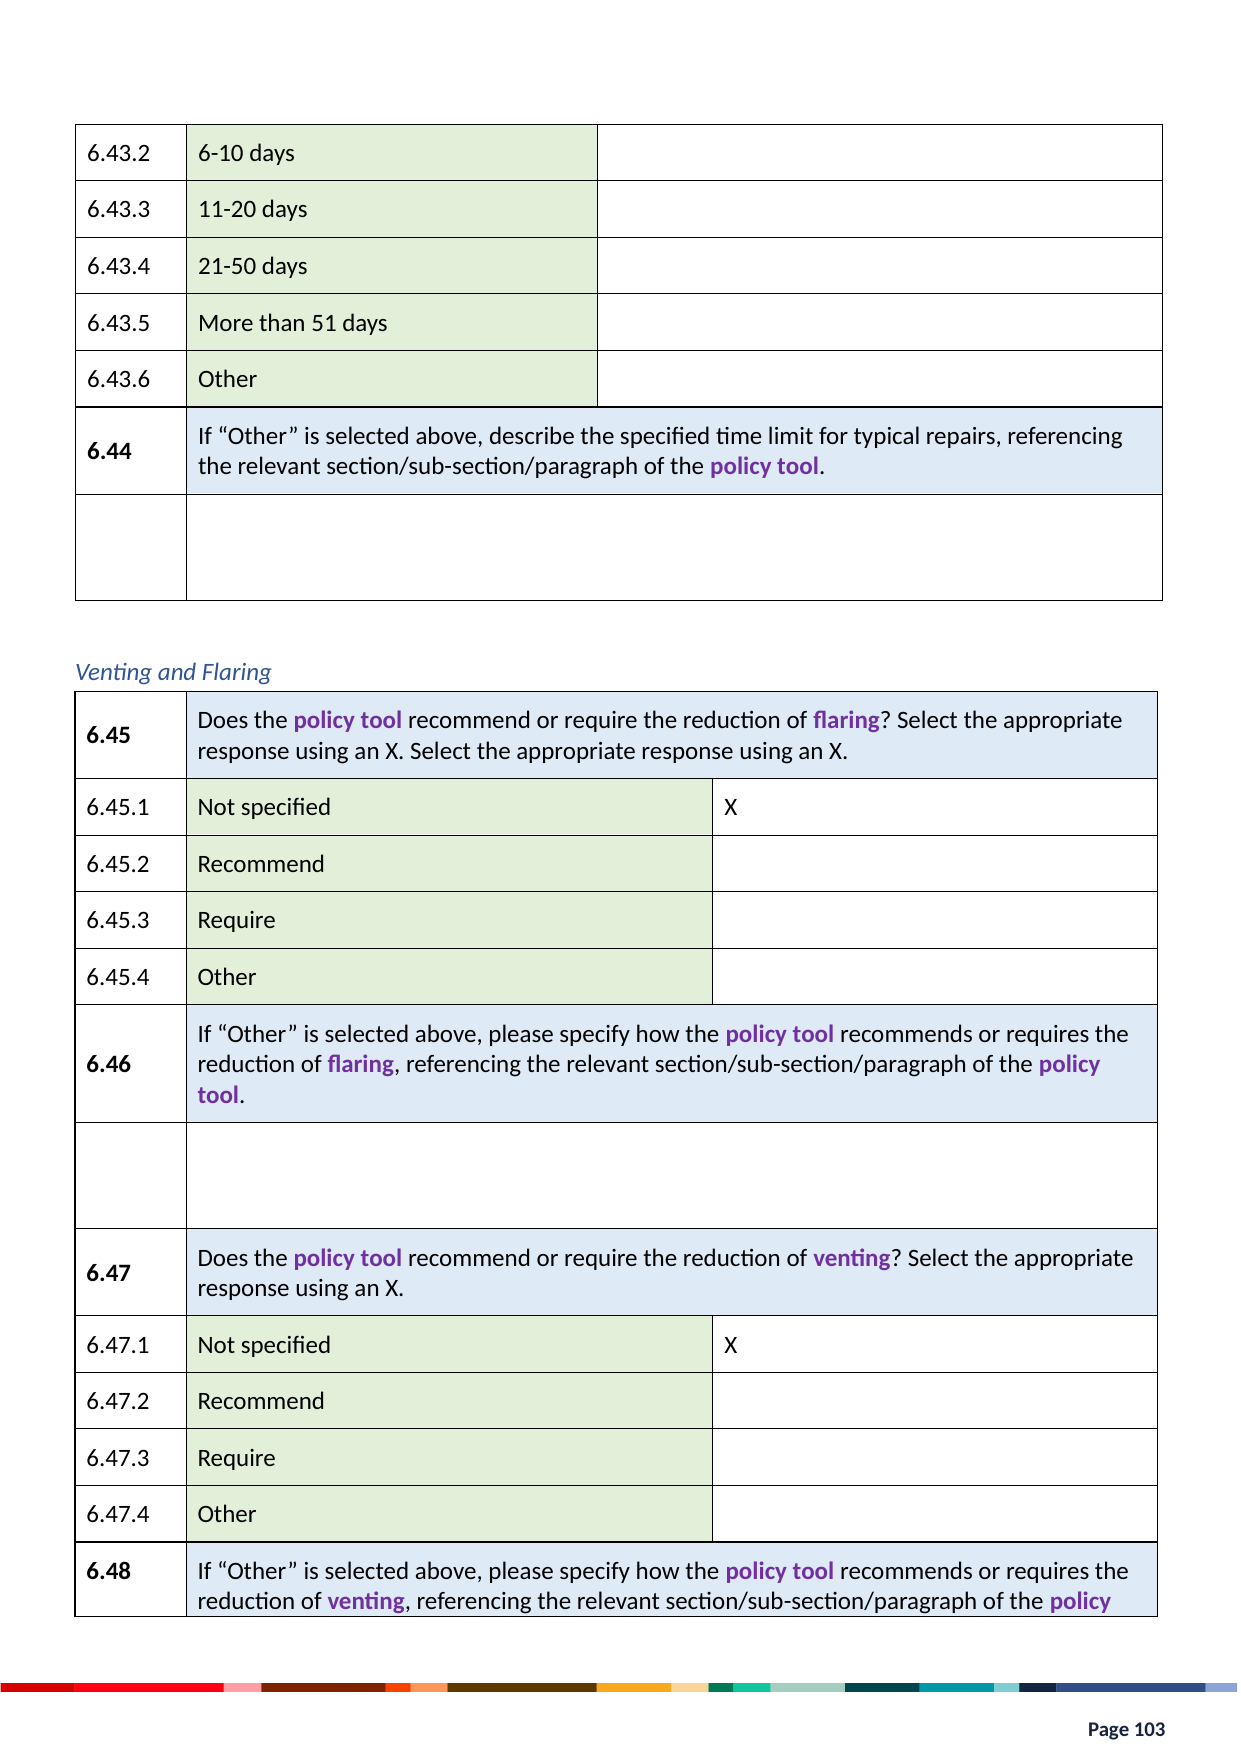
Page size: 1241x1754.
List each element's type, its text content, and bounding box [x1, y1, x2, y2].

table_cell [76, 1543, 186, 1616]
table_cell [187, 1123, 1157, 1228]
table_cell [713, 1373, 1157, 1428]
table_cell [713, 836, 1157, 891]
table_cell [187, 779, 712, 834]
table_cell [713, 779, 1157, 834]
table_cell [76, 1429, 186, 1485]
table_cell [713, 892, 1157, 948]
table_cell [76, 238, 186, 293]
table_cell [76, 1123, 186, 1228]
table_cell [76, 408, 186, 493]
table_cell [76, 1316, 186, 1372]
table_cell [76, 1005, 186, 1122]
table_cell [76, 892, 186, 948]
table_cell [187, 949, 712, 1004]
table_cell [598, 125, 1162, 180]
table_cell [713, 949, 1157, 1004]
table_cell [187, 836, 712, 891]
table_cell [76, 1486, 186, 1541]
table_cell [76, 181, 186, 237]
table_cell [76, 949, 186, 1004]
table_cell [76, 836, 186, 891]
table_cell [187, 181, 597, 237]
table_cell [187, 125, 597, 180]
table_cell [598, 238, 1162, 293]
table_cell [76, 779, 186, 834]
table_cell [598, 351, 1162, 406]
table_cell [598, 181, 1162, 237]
picture [0, 1683, 1236, 1692]
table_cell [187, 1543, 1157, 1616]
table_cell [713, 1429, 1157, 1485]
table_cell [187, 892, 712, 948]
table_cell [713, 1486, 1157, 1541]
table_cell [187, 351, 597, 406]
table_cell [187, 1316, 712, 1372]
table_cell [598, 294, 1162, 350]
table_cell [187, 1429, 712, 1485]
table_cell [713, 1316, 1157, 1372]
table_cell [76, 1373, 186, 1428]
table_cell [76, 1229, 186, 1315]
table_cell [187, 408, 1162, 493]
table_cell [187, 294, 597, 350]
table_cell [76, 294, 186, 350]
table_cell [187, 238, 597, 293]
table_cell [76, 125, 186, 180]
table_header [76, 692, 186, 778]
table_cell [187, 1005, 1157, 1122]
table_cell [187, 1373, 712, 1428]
subtitle Venting and Flaring [75, 656, 1165, 687]
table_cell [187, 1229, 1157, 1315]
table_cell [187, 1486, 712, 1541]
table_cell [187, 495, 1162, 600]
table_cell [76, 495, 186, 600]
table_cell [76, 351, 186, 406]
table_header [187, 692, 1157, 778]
